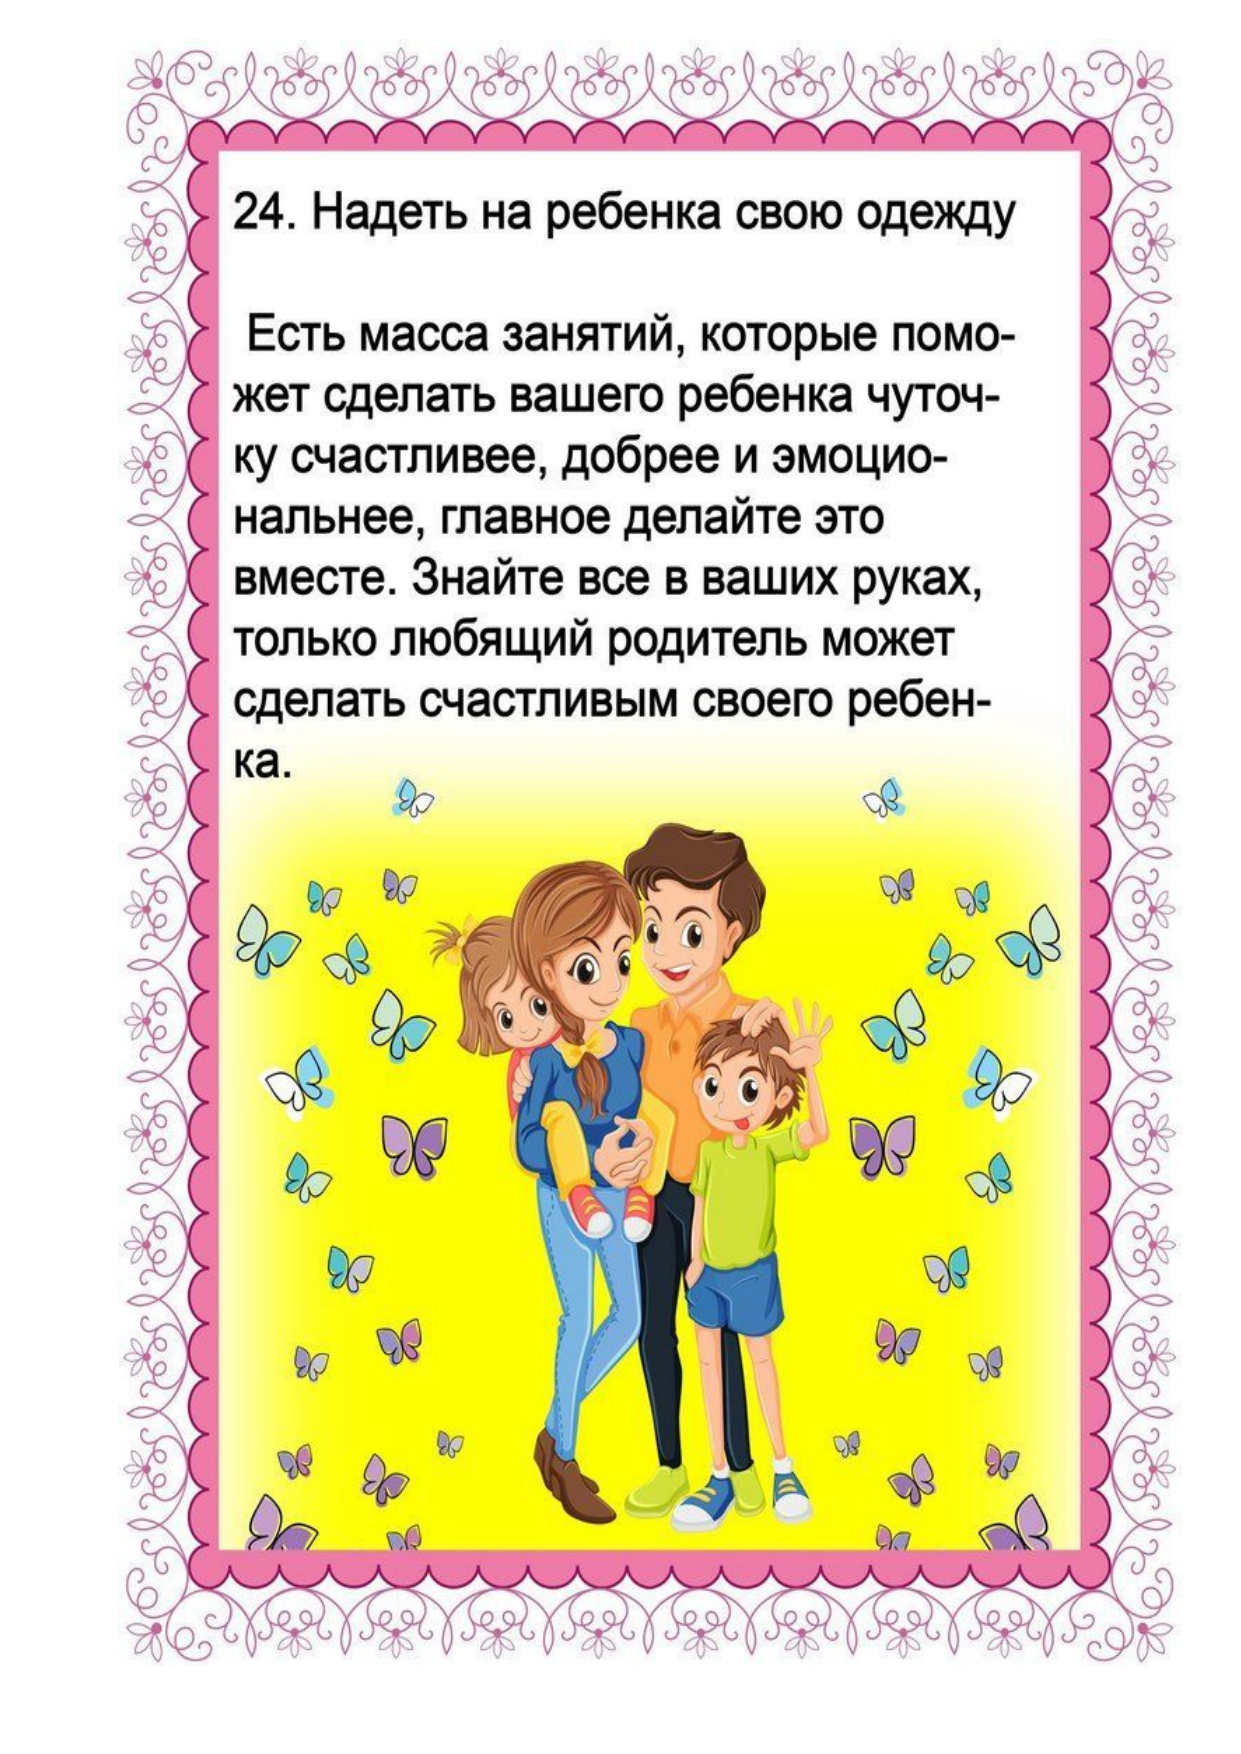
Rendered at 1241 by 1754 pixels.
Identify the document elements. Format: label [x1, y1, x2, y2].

picture [118, 39, 1186, 1666]
